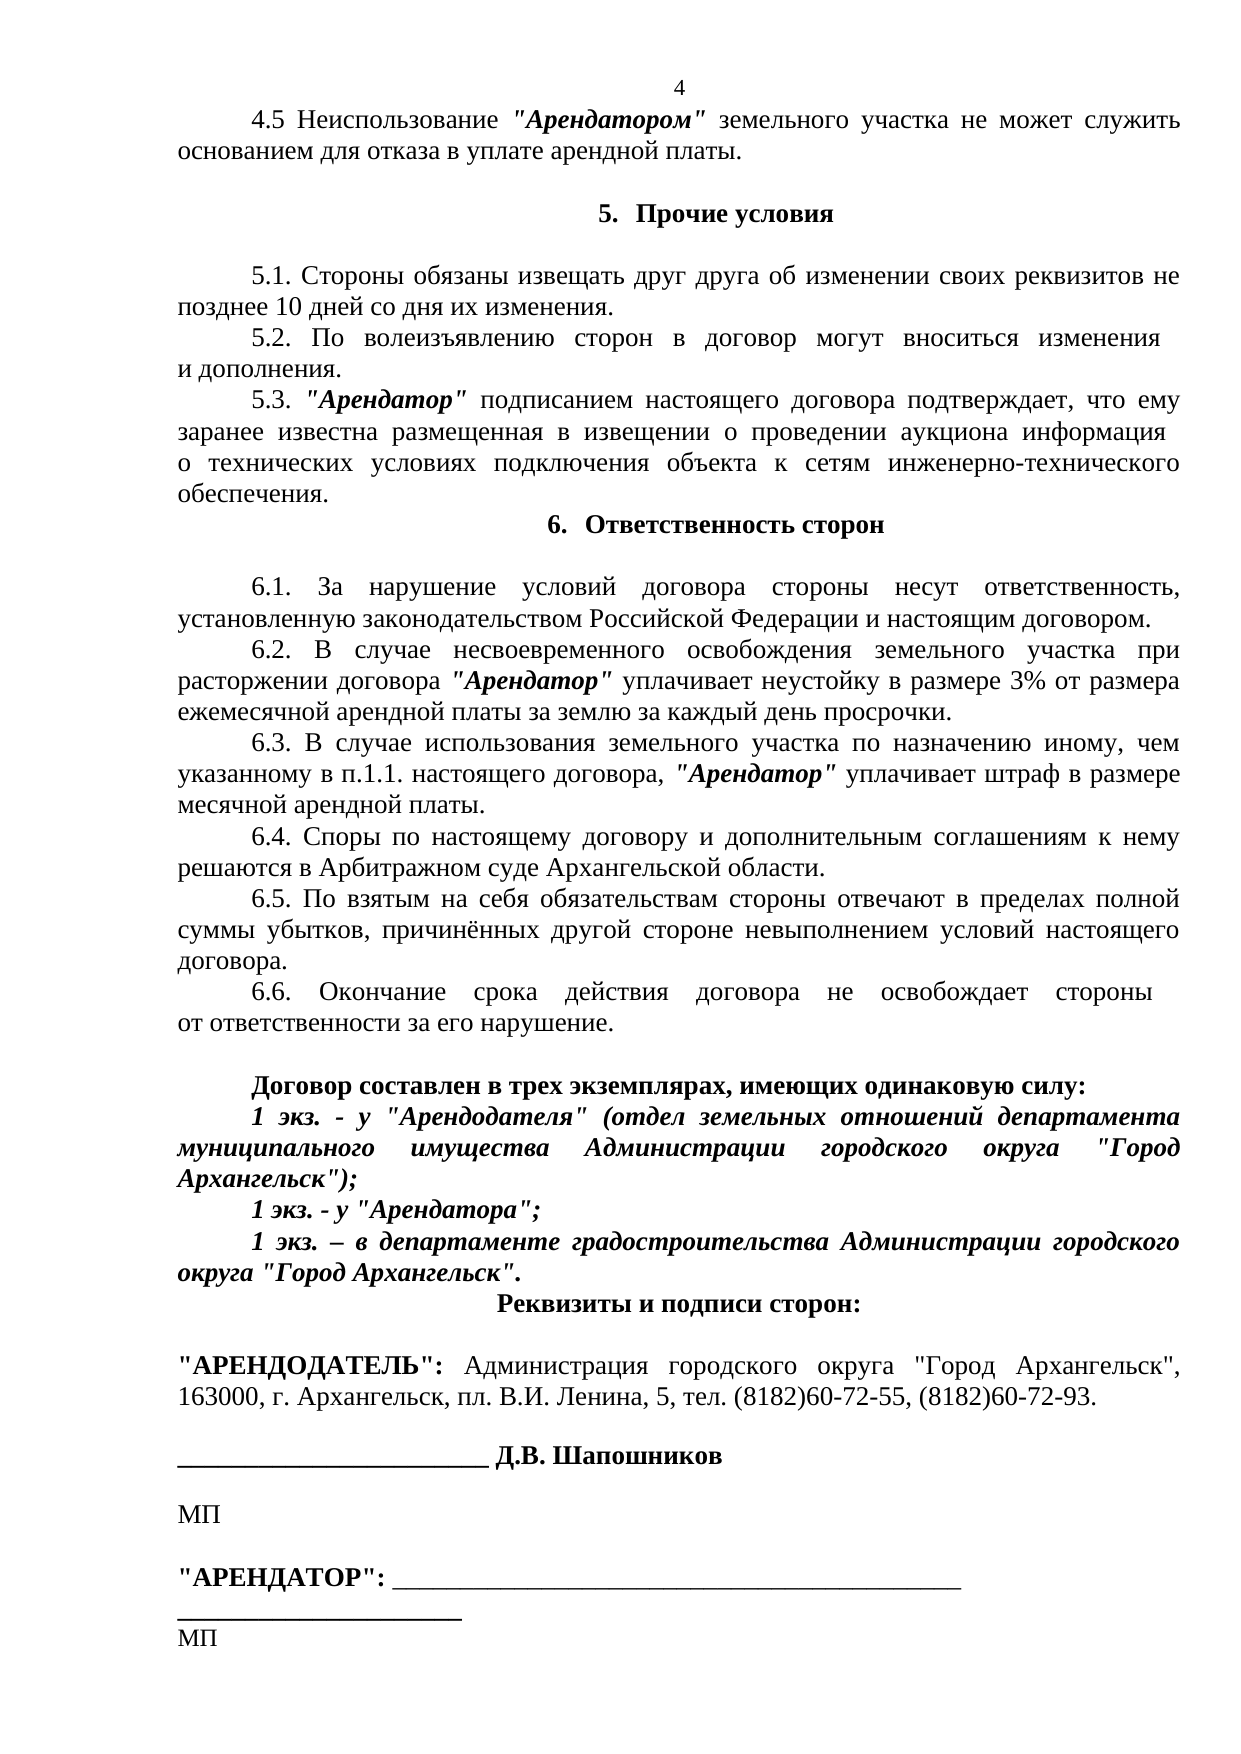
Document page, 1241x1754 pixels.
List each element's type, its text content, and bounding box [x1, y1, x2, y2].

text МП [177, 1499, 1181, 1530]
text 1 экз. – в департаменте градостроительства Администрации городского округа "Город Архангельск". [177, 1224, 1181, 1287]
text 6.1. За нарушение условий договора стороны несут ответственность, установленную законодательством Российской Федерации и настоящим договором. [177, 571, 1181, 633]
text 5.3. "Арендатор" подписанием настоящего договора подтверждает, что ему заранее известна размещенная в извещении о проведении аукциона информация о технических условиях подключения объекта к сетям инженерно-технического обеспечения. [177, 384, 1181, 508]
text 6.5. По взятым на себя обязательствам стороны отвечают в пределах полной суммы убытков, причинённых другой стороне невыполнением условий настоящего договора. [177, 882, 1181, 975]
text _______________________ Д.В. Шапошников [177, 1439, 1181, 1471]
text 1 экз. - у "Арендатора"; [177, 1193, 1181, 1224]
text "АРЕНДАТОР": __________________________________________ [177, 1561, 1181, 1592]
text Договор составлен в трех экземплярах, имеющих одинаковую силу: [177, 1069, 1181, 1100]
text 4.5 Неиспользование "Арендатором" земельного участка не может служить основанием для отказа в уплате арендной платы. [177, 103, 1181, 166]
list Ответственность сторон [251, 508, 1181, 539]
text Реквизиты и подписи сторон: [177, 1287, 1181, 1318]
text 5.1. Стороны обязаны извещать друг друга об изменении своих реквизитов не позднее 10 дней со дня их изменения. [177, 259, 1181, 321]
text _____________________ [177, 1592, 1181, 1623]
text 1 экз. - у "Арендодателя" (отдел земельных отношений департамента муниципального имущества Администрации городского округа "Город Архангельск"); [177, 1100, 1181, 1193]
text 6.2. В случае несвоевременного освобождения земельного участка при расторжении договора "Арендатор" уплачивает неустойку в размере 3% от размера ежемесячной арендной платы за землю за каждый день просрочки. [177, 633, 1181, 726]
list Прочие условия [251, 197, 1181, 228]
text МП [177, 1623, 1181, 1652]
text 6.3. В случае использования земельного участка по назначению иному, чем указанному в п.1.1. настоящего договора, "Арендатор" уплачивает штраф в размере месячной арендной платы. [177, 726, 1181, 820]
text 5.2. По волеизъявлению сторон в договор могут вноситься изменения и дополнения. [177, 321, 1181, 384]
text 6.4. Споры по настоящему договору и дополнительным соглашениям к нему решаются в Арбитражном суде Архангельской области. [177, 820, 1181, 882]
text "АРЕНДОДАТЕЛЬ": Администрация городского округа "Город Архангельск", 163000, г. Архангельск, пл. В.И. Ленина, 5, тел. (8182)60-72-55, (8182)60-72-93. [177, 1349, 1181, 1411]
text 6.6. Окончание срока действия договора не освобождает стороны от ответственности за его нарушение. [177, 975, 1181, 1038]
